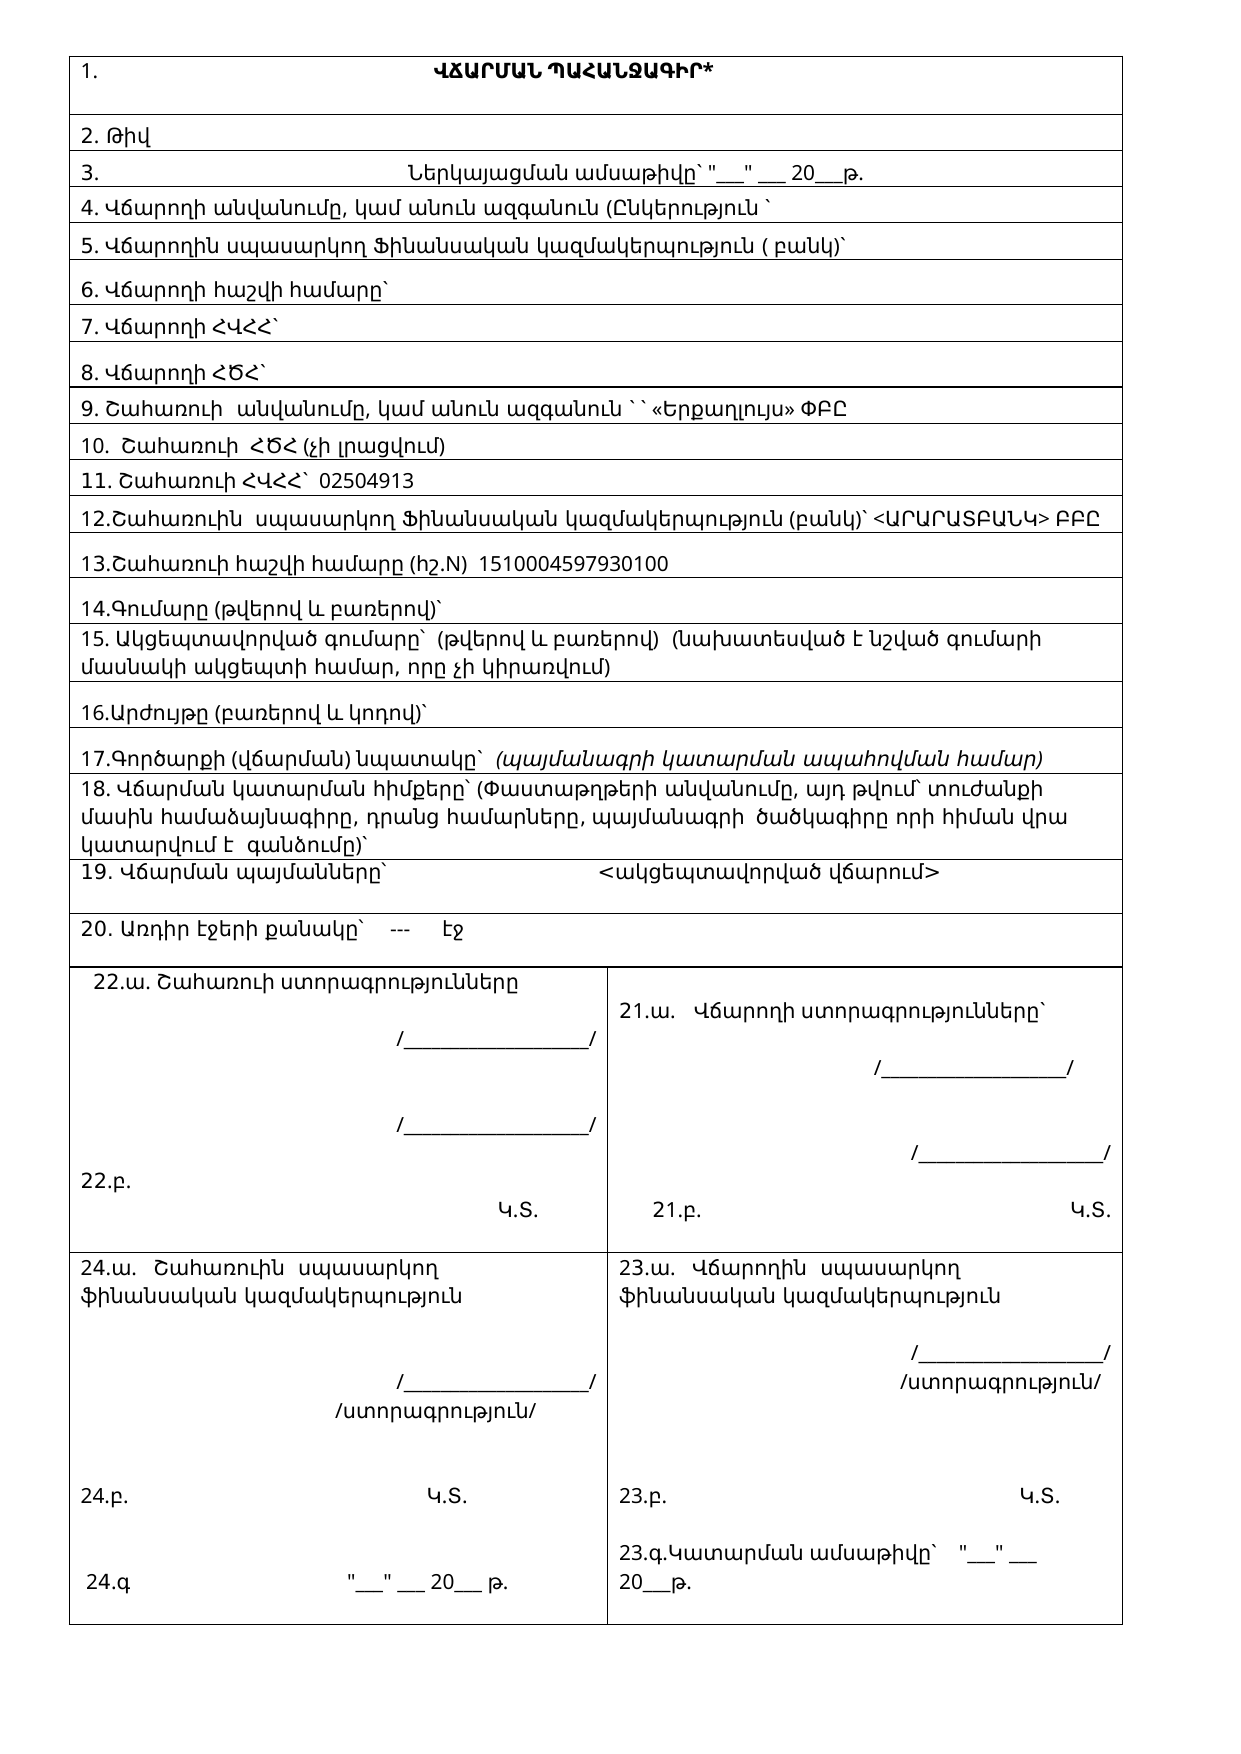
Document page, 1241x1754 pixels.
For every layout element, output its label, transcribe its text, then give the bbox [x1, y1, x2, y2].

table_cell 8. Վճարողի ՀԾՀ` [70, 342, 1122, 386]
table_header 1. ՎՃԱՐՄԱՆ ՊԱՀԱՆՋԱԳԻՐ* [70, 57, 1122, 113]
table_cell 24.ա. Շահառուին սպասարկող ֆինանսական կազմակերպություն /____________________/ /ստորագրություն/ [70, 1253, 607, 1481]
table_cell 5. Վճարողին սպասարկող Ֆինանսական կազմակերպություն ( բանկ)` [70, 223, 1122, 259]
table_cell 14.Գումարը (թվերով և բառերով)` [70, 578, 1122, 623]
table_cell 9. Շահառուի անվանումը, կամ անուն ազգանուն ` ` «Երքաղլույս» ՓԲԸ [70, 388, 1122, 423]
table_cell 6. Վճարողի հաշվի համարը` [70, 260, 1122, 304]
table_cell 24.բ. Կ.Տ. 24.գ "___" ___ 20___ թ. [70, 1481, 607, 1624]
table_cell 21.ա. Վճարողի ստորագրությունները` /____________________/ /____________________/ 21.բ. Կ.Տ. [608, 968, 1122, 1252]
table_cell 10. Շահառուի ՀԾՀ (չի լրացվում) [70, 424, 1122, 459]
table_cell 13.Շահառուի հաշվի համարը (հշ.N) 1510004597930100 [70, 533, 1122, 577]
table_cell 3. Ներկայացման ամսաթիվը` "___" ___ 20___թ. [70, 151, 1122, 186]
table_cell 22.ա. Շահառուի ստորագրությունները /____________________/ /____________________/ 22.բ. Կ.Տ. [70, 968, 607, 1252]
table_cell 11. Շահառուի ՀՎՀՀ` 02504913 [70, 460, 1122, 495]
table_cell 20. Առդիր էջերի քանակը՝ --- էջ [70, 914, 1122, 966]
table_cell 23.ա. Վճարողին սպասարկող ֆինանսական կազմակերպություն /____________________/ /ստորագրություն/ [608, 1253, 1122, 1481]
table_cell 17.Գործարքի (վճարման) նպատակը` (պայմանագրի կատարման ապահովման համար) [70, 728, 1122, 773]
table_cell 16.Արժույթը (բառերով և կոդով)` [70, 682, 1122, 727]
table_cell 4. Վճարողի անվանումը, կամ անուն ազգանուն (Ընկերություն ` [70, 187, 1122, 222]
table_cell 15. Ակցեպտավորված գումարը՝ (թվերով և բառերով) (նախատեսված է նշված գումարի մասնակի ակցեպտի համար, որը չի կիրառվում) [70, 624, 1122, 681]
table_cell 19. Վճարման պայմանները՝ <ակցեպտավորված վճարում> [70, 860, 1122, 913]
table_cell 7. Վճարողի ՀՎՀՀ` [70, 305, 1122, 341]
table_cell 18. Վճարման կատարման հիմքերը՝ (Փաստաթղթերի անվանումը, այդ թվում՝ տուժանքի մասին համաձայնագիրը, դրանց համարները, պայմանագրի ծածկագիրը որի հիման վրա կատարվում է գանձումը)` [70, 774, 1122, 859]
table_cell 2. Թիվ [70, 115, 1122, 150]
table_cell 12.Շահառուին սպասարկող Ֆինանսական կազմակերպություն (բանկ)` <ԱՐԱՐԱՏԲԱՆԿ> ԲԲԸ [70, 496, 1122, 532]
table_cell 23.բ. Կ.Տ. 23.գ.Կատարման ամսաթիվը` "___" ___ 20___թ. [608, 1481, 1122, 1624]
